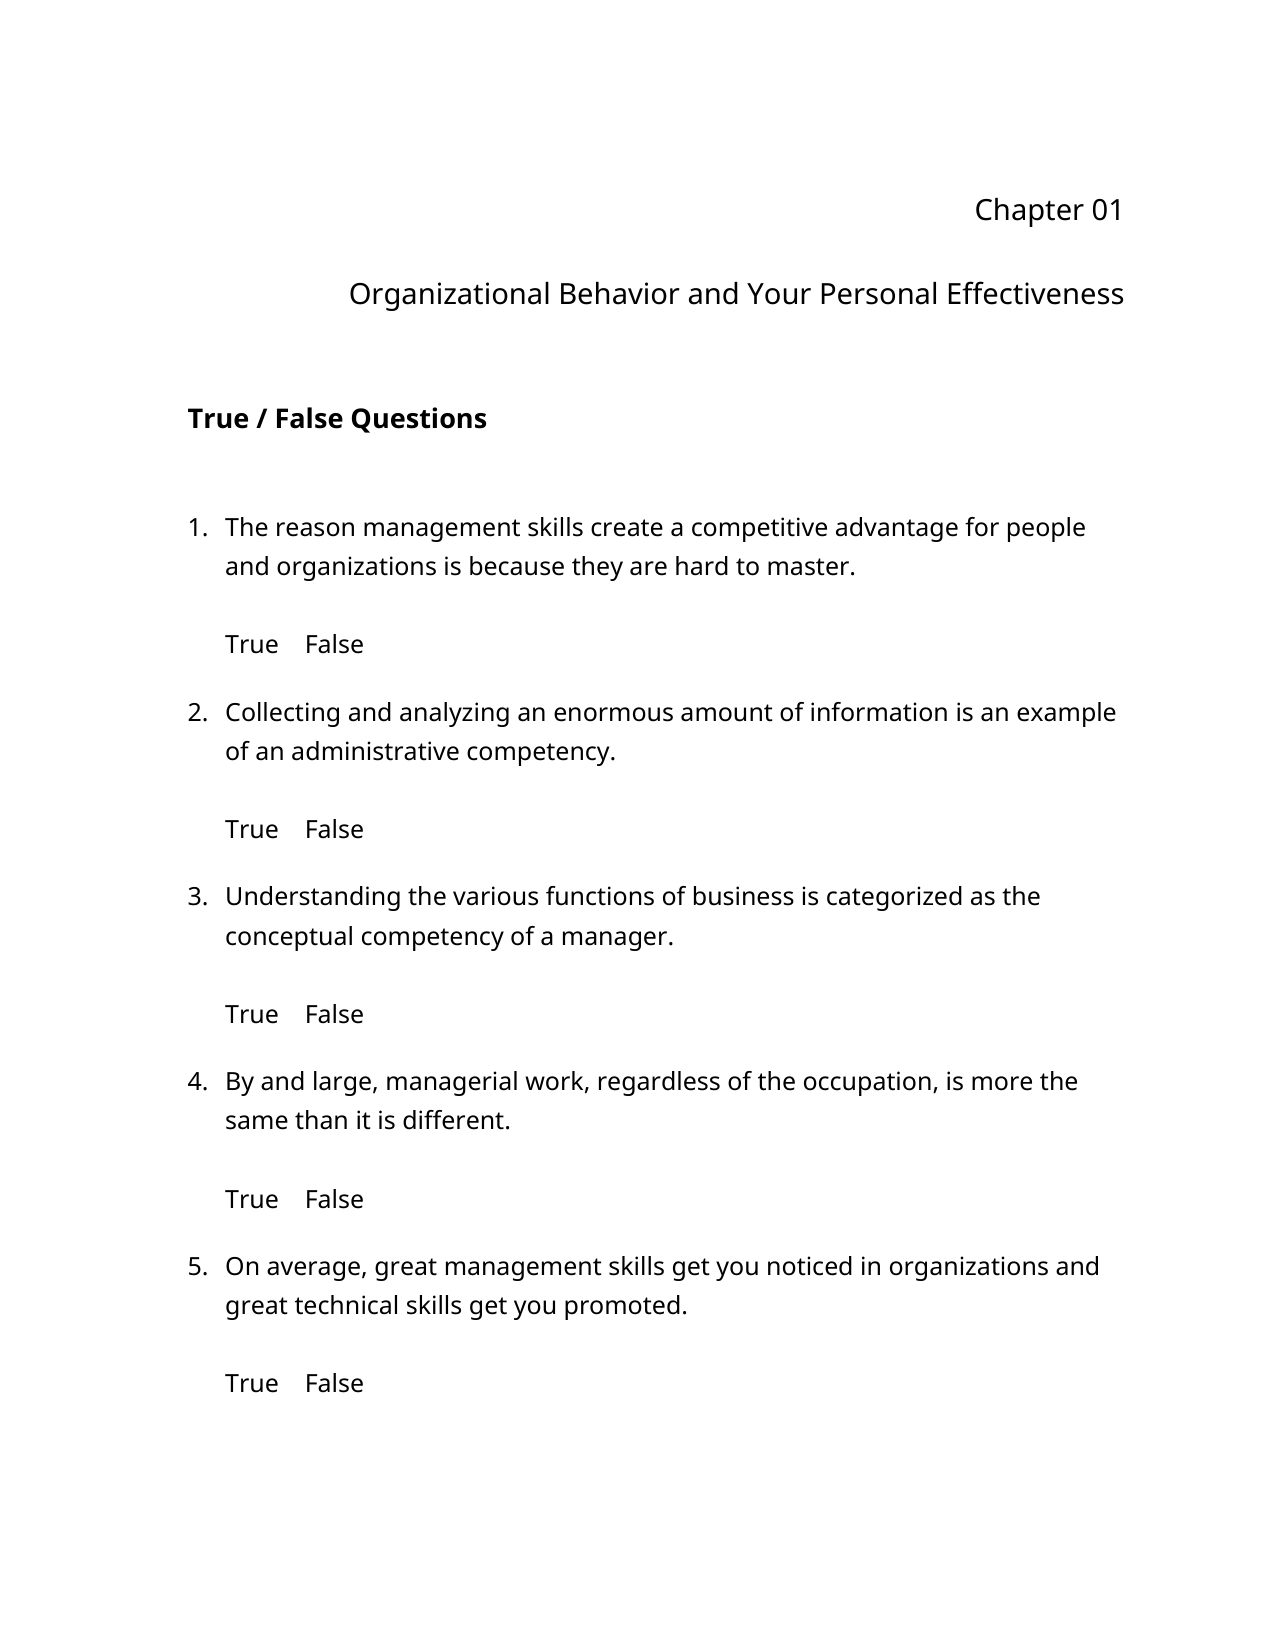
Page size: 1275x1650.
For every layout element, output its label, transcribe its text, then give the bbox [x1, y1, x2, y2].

text Chapter 01 [187, 189, 1125, 228]
table_header Collecting and analyzing an enormous amount of information is an example of an administrative competency. True False [225, 694, 1125, 850]
table_header The reason management skills create a competitive advantage for people and organizations is because they are hard to master. True False [225, 510, 1125, 665]
table_header Understanding the various functions of business is categorized as the conceptual competency of a manager. True False [225, 879, 1125, 1034]
text True / False Questions [187, 373, 1125, 479]
table_header 1. [188, 510, 225, 665]
text Organizational Behavior and Your Personal Effectiveness [187, 273, 1125, 313]
table_header By and large, managerial work, regardless of the occupation, is more the same than it is different. True False [225, 1064, 1125, 1219]
table_header 3. [188, 879, 225, 1034]
table_header On average, great management skills get you noticed in organizations and great technical skills get you promoted. True False [225, 1249, 1125, 1404]
table_header 2. [188, 694, 225, 850]
table_header 4. [188, 1064, 225, 1219]
table_header 5. [188, 1249, 225, 1404]
